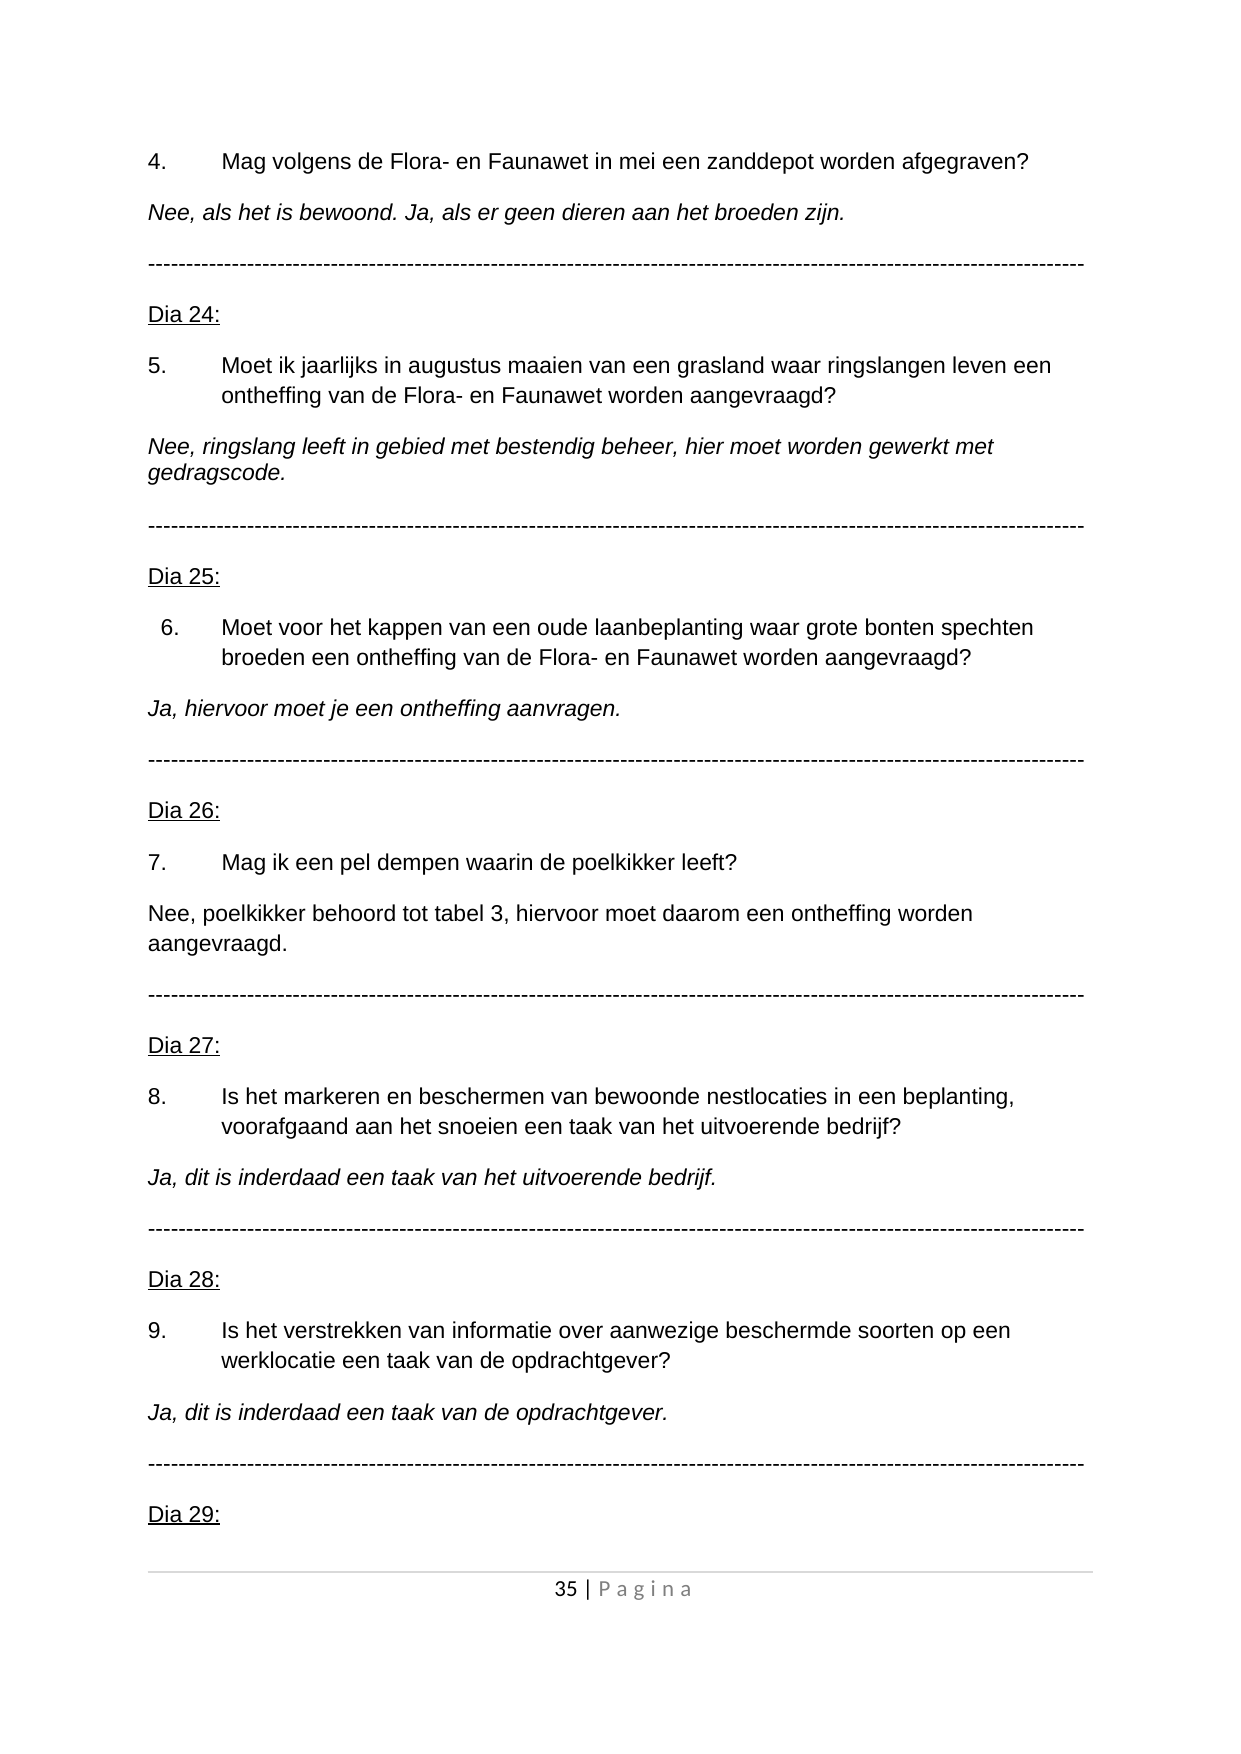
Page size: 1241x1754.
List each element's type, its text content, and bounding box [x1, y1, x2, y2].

text 8. Is het markeren en beschermen van bewoonde nestlocaties in een beplanting, voorafgaand aan het snoeien een taak van het uitvoerende bedrijf? [148, 1083, 1093, 1139]
text 4. Mag volgens de Flora- en Faunawet in mei een zanddepot worden afgegraven? [148, 148, 1093, 174]
text Dia 29: [148, 1501, 1093, 1527]
text --------------------------------------------------------------------------------------------------------------------------- [148, 746, 1093, 773]
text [148, 250, 1093, 276]
text Ja, hiervoor moet je een ontheffing aanvragen. [148, 695, 1093, 722]
text --------------------------------------------------------------------------------------------------------------------------- [148, 512, 1093, 538]
text Nee, ringslang leeft in gebied met bestendig beheer, hier moet worden gewerkt met [148, 433, 1093, 459]
text Ja, dit is inderdaad een taak van de opdrachtgever. [148, 1398, 1093, 1425]
text 6. Moet voor het kappen van een oude laanbeplanting waar grote bonten spechten broeden een ontheffing van de Flora- en Faunawet worden aangevraagd? [148, 614, 1093, 671]
text --------------------------------------------------------------------------------------------------------------------------- [148, 981, 1093, 1007]
text Dia 27: [148, 1032, 1093, 1058]
text gedragscode. [148, 459, 1093, 486]
text Nee, poelkikker behoord tot tabel 3, hiervoor moet daarom een ontheffing worden aangevraagd. [148, 899, 1093, 956]
text Dia 24: [148, 301, 1093, 327]
text Dia 26: [148, 797, 1093, 824]
text --------------------------------------------------------------------------------------------------------------------------- [148, 1215, 1093, 1242]
text 7. Mag ik een pel dempen waarin de poelkikker leeft? [148, 848, 1093, 875]
text Dia 28: [148, 1266, 1093, 1293]
text 9. Is het verstrekken van informatie over aanwezige beschermde soorten op een werklocatie een taak van de opdrachtgever? [148, 1317, 1093, 1374]
text Ja, dit is inderdaad een taak van het uitvoerende bedrijf. [148, 1164, 1093, 1191]
text 5. Moet ik jaarlijks in augustus maaien van een grasland waar ringslangen leven een ontheffing van de Flora- en Faunawet worden aangevraagd? [148, 352, 1093, 408]
text --------------------------------------------------------------------------------------------------------------------------- [148, 1449, 1093, 1476]
text Dia 25: [148, 563, 1093, 589]
text Nee, als het is bewoond. Ja, als er geen dieren aan het broeden zijn. [148, 199, 1093, 225]
